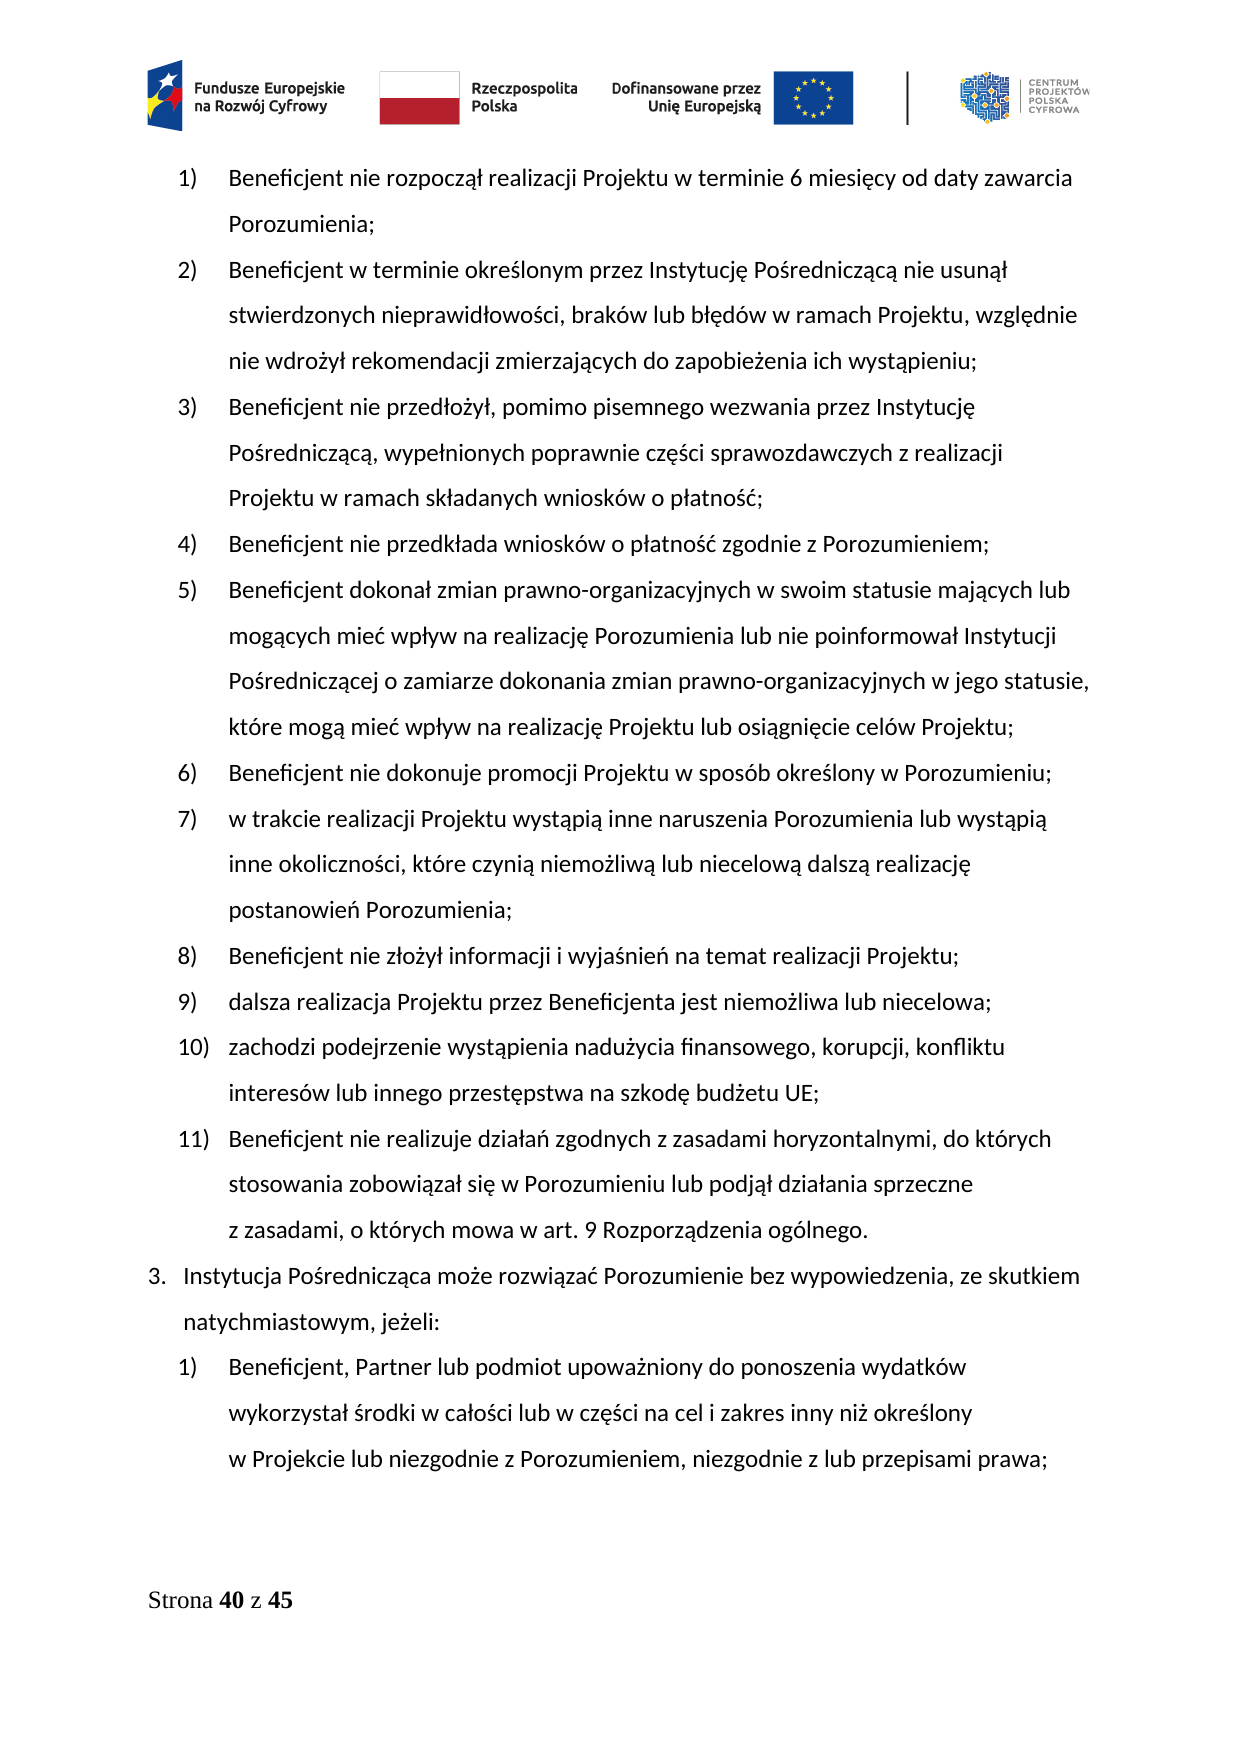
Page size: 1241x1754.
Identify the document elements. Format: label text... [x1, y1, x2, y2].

list zachodzi podejrzenie wystąpienia nadużycia finansowego, korupcji, konfliktu interesów lub innego przestępstwa na szkodę budżetu UE; [177, 1031, 1093, 1108]
list Beneficjent w terminie określonym przez Instytucję Pośredniczącą nie usunął stwierdzonych nieprawidłowości, braków lub błędów w ramach Projektu, względnie nie wdrożył rekomendacji zmierzających do zapobieżenia ich wystąpieniu; [177, 254, 1093, 376]
list Beneficjent nie przedłożył, pomimo pisemnego wezwania przez Instytucję Pośredniczącą, wypełnionych poprawnie części sprawozdawczych z realizacji Projektu w ramach składanych wniosków o płatność; [177, 391, 1093, 513]
list Beneficjent dokonał zmian prawno-organizacyjnych w swoim statusie mających lub mogących mieć wpływ na realizację Porozumienia lub nie poinformował Instytucji Pośredniczącej o zamiarze dokonania zmian prawno-organizacyjnych w jego statusie, które mogą mieć wpływ na realizację Projektu lub osiągnięcie celów Projektu; [177, 574, 1093, 742]
list Beneficjent nie realizuje działań zgodnych z zasadami horyzontalnymi, do których stosowania zobowiązał się w Porozumieniu lub podjął działania sprzeczne z zasadami, o których mowa w art. 9 Rozporządzenia ogólnego. [177, 1123, 1093, 1245]
list Instytucja Pośrednicząca może rozwiązać Porozumienie bez wypowiedzenia, ze skutkiem natychmiastowym, jeżeli: [148, 1260, 1093, 1336]
list dalsza realizacja Projektu przez Beneficjenta jest niemożliwa lub niecelowa; [177, 986, 1093, 1016]
picture [147, 60, 1090, 131]
list Beneficjent nie rozpoczął realizacji Projektu w terminie 6 miesięcy od daty zawarcia Porozumienia; [177, 162, 1093, 239]
list Beneficjent, Partner lub podmiot upoważniony do ponoszenia wydatków wykorzystał środki w całości lub w części na cel i zakres inny niż określony w Projekcie lub niezgodnie z Porozumieniem, niezgodnie z lub przepisami prawa; [177, 1351, 1093, 1473]
list Beneficjent nie złożył informacji i wyjaśnień na temat realizacji Projektu; [177, 940, 1093, 970]
list w trakcie realizacji Projektu wystąpią inne naruszenia Porozumienia lub wystąpią inne okoliczności, które czynią niemożliwą lub niecelową dalszą realizację postanowień Porozumienia; [177, 803, 1093, 925]
list Beneficjent nie dokonuje promocji Projektu w sposób określony w Porozumieniu; [177, 757, 1093, 787]
list Beneficjent nie przedkłada wniosków o płatność zgodnie z Porozumieniem; [177, 528, 1093, 559]
